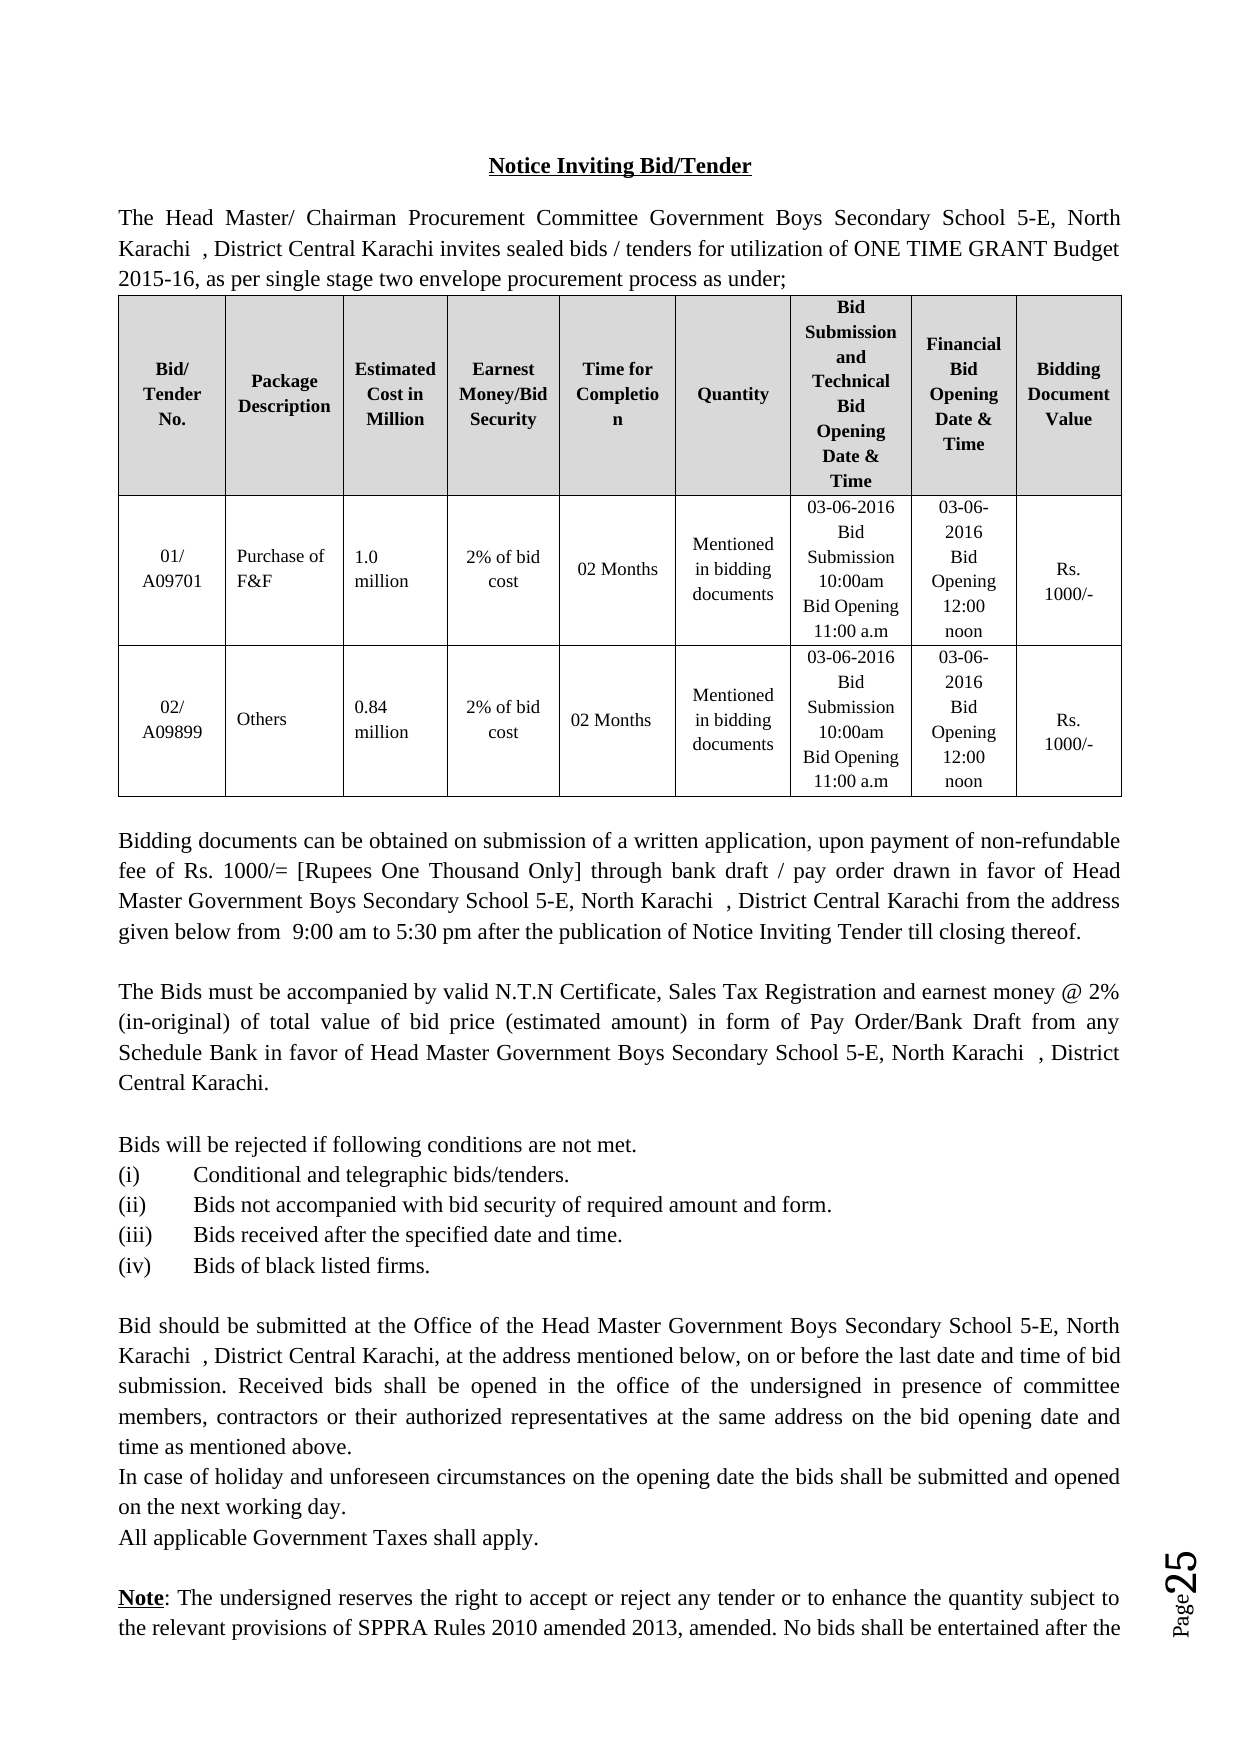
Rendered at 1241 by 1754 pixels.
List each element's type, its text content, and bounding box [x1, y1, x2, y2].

text The Bids must be accompanied by valid N.T.N Certificate, Sales Tax Registration and earnest money @ 2% (in-original) of total value of bid price (estimated amount) in form of Pay Order/Bank Draft from any Schedule Bank in favor of Head Master Government Boys Secondary School 5-E, North Karachi , District Central Karachi. [118, 978, 1122, 1095]
text (i) Conditional and telegraphic bids/tenders. [118, 1161, 1122, 1187]
table_header Quantity [676, 296, 790, 495]
text Bid should be submitted at the Office of the Head Master Government Boys Secondary School 5-E, North Karachi , District Central Karachi, at the address mentioned below, on or before the last date and time of bid submission. Received bids shall be opened in the office of the undersigned in presence of committee members, contractors or their authorized representatives at the same address on the bid opening date and time as mentioned above. [118, 1312, 1122, 1459]
text (iv) Bids of black listed firms. [118, 1252, 1122, 1278]
table_header Earnest Money/Bid Security [448, 296, 559, 495]
text Bids will be rejected if following conditions are not met. [118, 1131, 1122, 1157]
table_cell 2% of bid cost [448, 496, 559, 645]
table_header Time for Completion [560, 296, 675, 495]
table_cell 03-06-2016 Bid Opening 12:00 noon [912, 496, 1016, 645]
table_cell Purchase of F&F [226, 496, 343, 645]
table_header Financial Bid Opening Date & Time [912, 296, 1016, 495]
table_cell 03-06-2016 Bid Opening 12:00 noon [912, 646, 1016, 796]
table_cell 03-06-2016 Bid Submission 10:00am Bid Opening 11:00 a.m [791, 646, 911, 796]
table_cell 02/A09899 [119, 646, 225, 796]
table_cell Rs. 1000/- [1017, 646, 1121, 796]
table_cell 01/A09701 [119, 496, 225, 645]
table_cell 0.84 million [344, 646, 447, 796]
text (ii) Bids not accompanied with bid security of required amount and form. [118, 1191, 1122, 1218]
table_header Bid/ Tender No. [119, 296, 225, 495]
text The Head Master/ Chairman Procurement Committee Government Boys Secondary School 5-E, North Karachi , District Central Karachi invites sealed bids / tenders for utilization of ONE TIME GRANT Budget 2015-16, as per single stage two envelope procurement process as under; [118, 204, 1122, 291]
table_cell 1.0 million [344, 496, 447, 645]
text Notice Inviting Bid/Tender [118, 152, 1122, 178]
table_cell Rs. 1000/- [1017, 496, 1121, 645]
text In case of holiday and unforeseen circumstances on the opening date the bids shall be submitted and opened on the next working day. [118, 1463, 1122, 1520]
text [118, 1584, 1122, 1641]
table_cell 02 Months [560, 496, 675, 645]
table_cell 2% of bid cost [448, 646, 559, 796]
table_cell Mentioned in bidding documents [676, 646, 790, 796]
table_header Package Description [226, 296, 343, 495]
table_cell Others [226, 646, 343, 796]
table_cell Mentioned in bidding documents [676, 496, 790, 645]
table_cell 02 Months [560, 646, 675, 796]
text Bidding documents can be obtained on submission of a written application, upon payment of non-refundable fee of Rs. 1000/= [Rupees One Thousand Only] through bank draft / pay order drawn in favor of Head Master Government Boys Secondary School 5-E, North Karachi , District Central Karachi from the address given below from 9:00 am to 5:30 pm after the publication of Notice Inviting Tender till closing thereof. [118, 827, 1122, 944]
table_header Bidding Document Value [1017, 296, 1121, 495]
text All applicable Government Taxes shall apply. [118, 1523, 1122, 1550]
table_cell 03-06-2016 Bid Submission 10:00am Bid Opening 11:00 a.m [791, 496, 911, 645]
table_header Estimated Cost in Million [344, 296, 447, 495]
text (iii) Bids received after the specified date and time. [118, 1221, 1122, 1248]
table_header Bid Submission and Technical Bid Opening Date & Time [791, 296, 911, 495]
